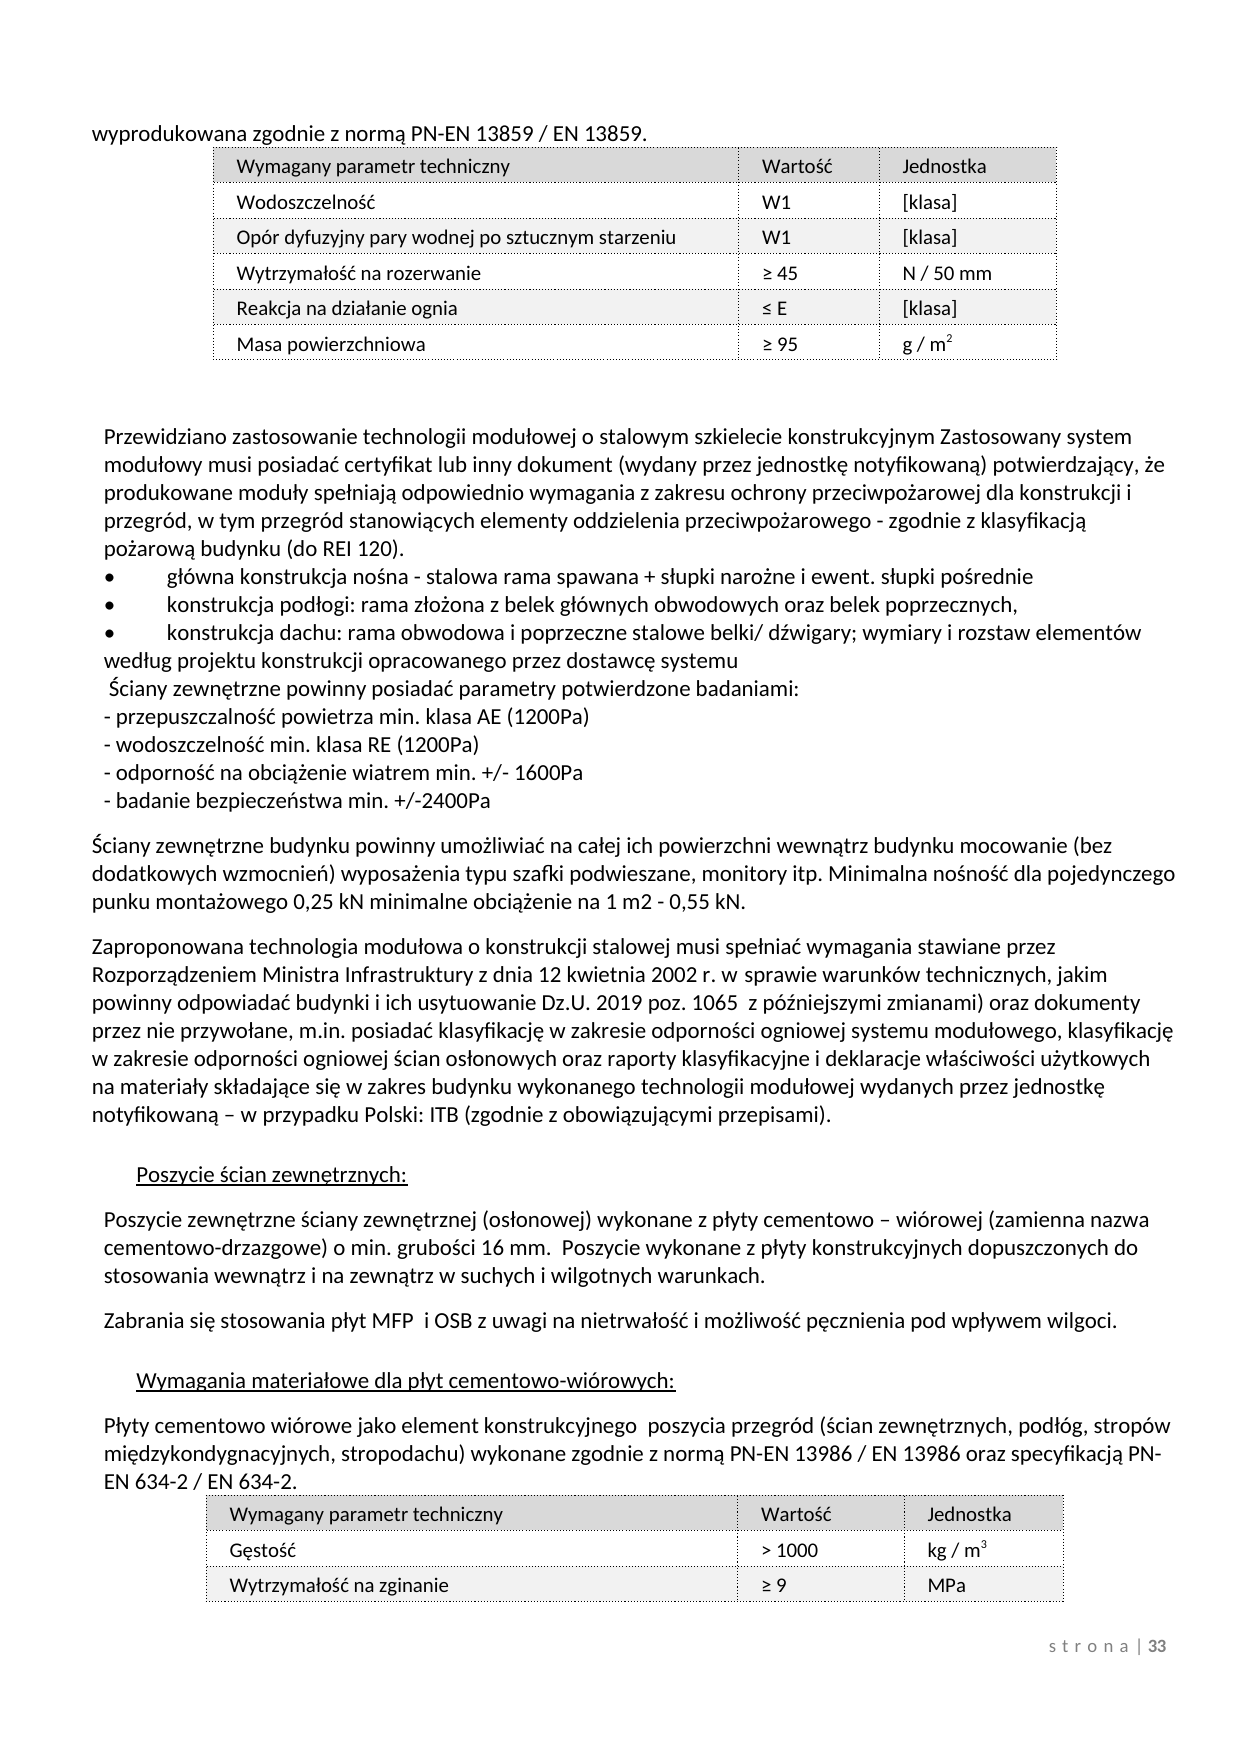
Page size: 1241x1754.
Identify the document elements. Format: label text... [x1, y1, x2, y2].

text Zaproponowana technologia modułowa o konstrukcji stalowej musi spełniać wymagania stawiane przez Rozporządzeniem Ministra Infrastruktury z dnia 12 kwietnia 2002 r. w sprawie warunków technicznych, jakim powinny odpowiadać budynki i ich usytuowanie Dz.U. 2019 poz. 1065 z późniejszymi zmianami) oraz dokumenty przez nie przywołane, m.in. posiadać klasyfikację w zakresie odporności ogniowej systemu modułowego, klasyfikację w zakresie odporności ogniowej ścian osłonowych oraz raporty klasyfikacyjne i deklaracje właściwości użytkowych na materiały składające się w zakres budynku wykonanego technologii modułowej wydanych przez jednostkę notyfikowaną – w przypadku Polski: ITB (zgodnie z obowiązującymi przepisami). [92, 932, 1178, 1128]
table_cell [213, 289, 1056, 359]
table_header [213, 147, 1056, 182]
text Ściany zewnętrzne budynku powinny umożliwiać na całej ich powierzchni wewnątrz budynku mocowanie (bez dodatkowych wzmocnień) wyposażenia typu szafki podwieszane, monitory itp. Minimalna nośność dla pojedynczego punku montażowego 0,25 kN minimalne obciążenie na 1 m2 - 0,55 kN. [92, 831, 1178, 915]
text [92, 119, 1178, 147]
text Przewidziano zastosowanie technologii modułowej o stalowym szkielecie konstrukcyjnym Zastosowany system modułowy musi posiadać certyfikat lub inny dokument (wydany przez jednostkę notyfikowaną) potwierdzający, że produkowane moduły spełniają odpowiednio wymagania z zakresu ochrony przeciwpożarowej dla konstrukcji i przegród, w tym przegród stanowiących elementy oddzielenia przeciwpożarowego - zgodnie z klasyfikacją pożarową budynku (do REI 120). [103, 422, 1178, 562]
text - wodoszczelność min. klasa RE (1200Pa) [103, 730, 1178, 758]
text Wymagania materiałowe dla płyt cementowo-wiórowych: [136, 1366, 1178, 1394]
text Ściany zewnętrzne powinny posiadać parametry potwierdzone badaniami: [103, 674, 1178, 702]
text Poszycie zewnętrzne ściany zewnętrznej (osłonowej) wykonane z płyty cementowo – wiórowej (zamienna nazwa cementowo-drzazgowe) o min. grubości 16 mm. Poszycie wykonane z płyty konstrukcyjnych dopuszczonych do stosowania wewnątrz i na zewnątrz w suchych i wilgotnych warunkach. [103, 1205, 1178, 1289]
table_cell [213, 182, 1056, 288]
text • główna konstrukcja nośna - stalowa rama spawana + słupki narożne i ewent. słupki pośrednie [103, 562, 1178, 590]
text - badanie bezpieczeństwa min. +/-2400Pa [103, 786, 1178, 814]
text - odporność na obciążenie wiatrem min. +/- 1600Pa [103, 758, 1178, 786]
text - przepuszczalność powietrza min. klasa AE (1200Pa) [103, 702, 1178, 730]
text • konstrukcja dachu: rama obwodowa i poprzeczne stalowe belki/ dźwigary; wymiary i rozstaw elementów według projektu konstrukcji opracowanego przez dostawcę systemu [103, 618, 1178, 674]
text • konstrukcja podłogi: rama złożona z belek głównych obwodowych oraz belek poprzecznych, [103, 590, 1178, 618]
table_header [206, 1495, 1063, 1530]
text Płyty cementowo wiórowe jako element konstrukcyjnego poszycia przegród (ścian zewnętrznych, podłóg, stropów międzykondygnacyjnych, stropodachu) wykonane zgodnie z normą PN-EN 13986 / EN 13986 oraz specyfikacją PN-EN 634-2 / EN 634-2. [103, 1411, 1178, 1495]
text Poszycie ścian zewnętrznych: [136, 1160, 1178, 1188]
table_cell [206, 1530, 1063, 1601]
text Zabrania się stosowania płyt MFP i OSB z uwagi na nietrwałość i możliwość pęcznienia pod wpływem wilgoci. [103, 1306, 1178, 1334]
